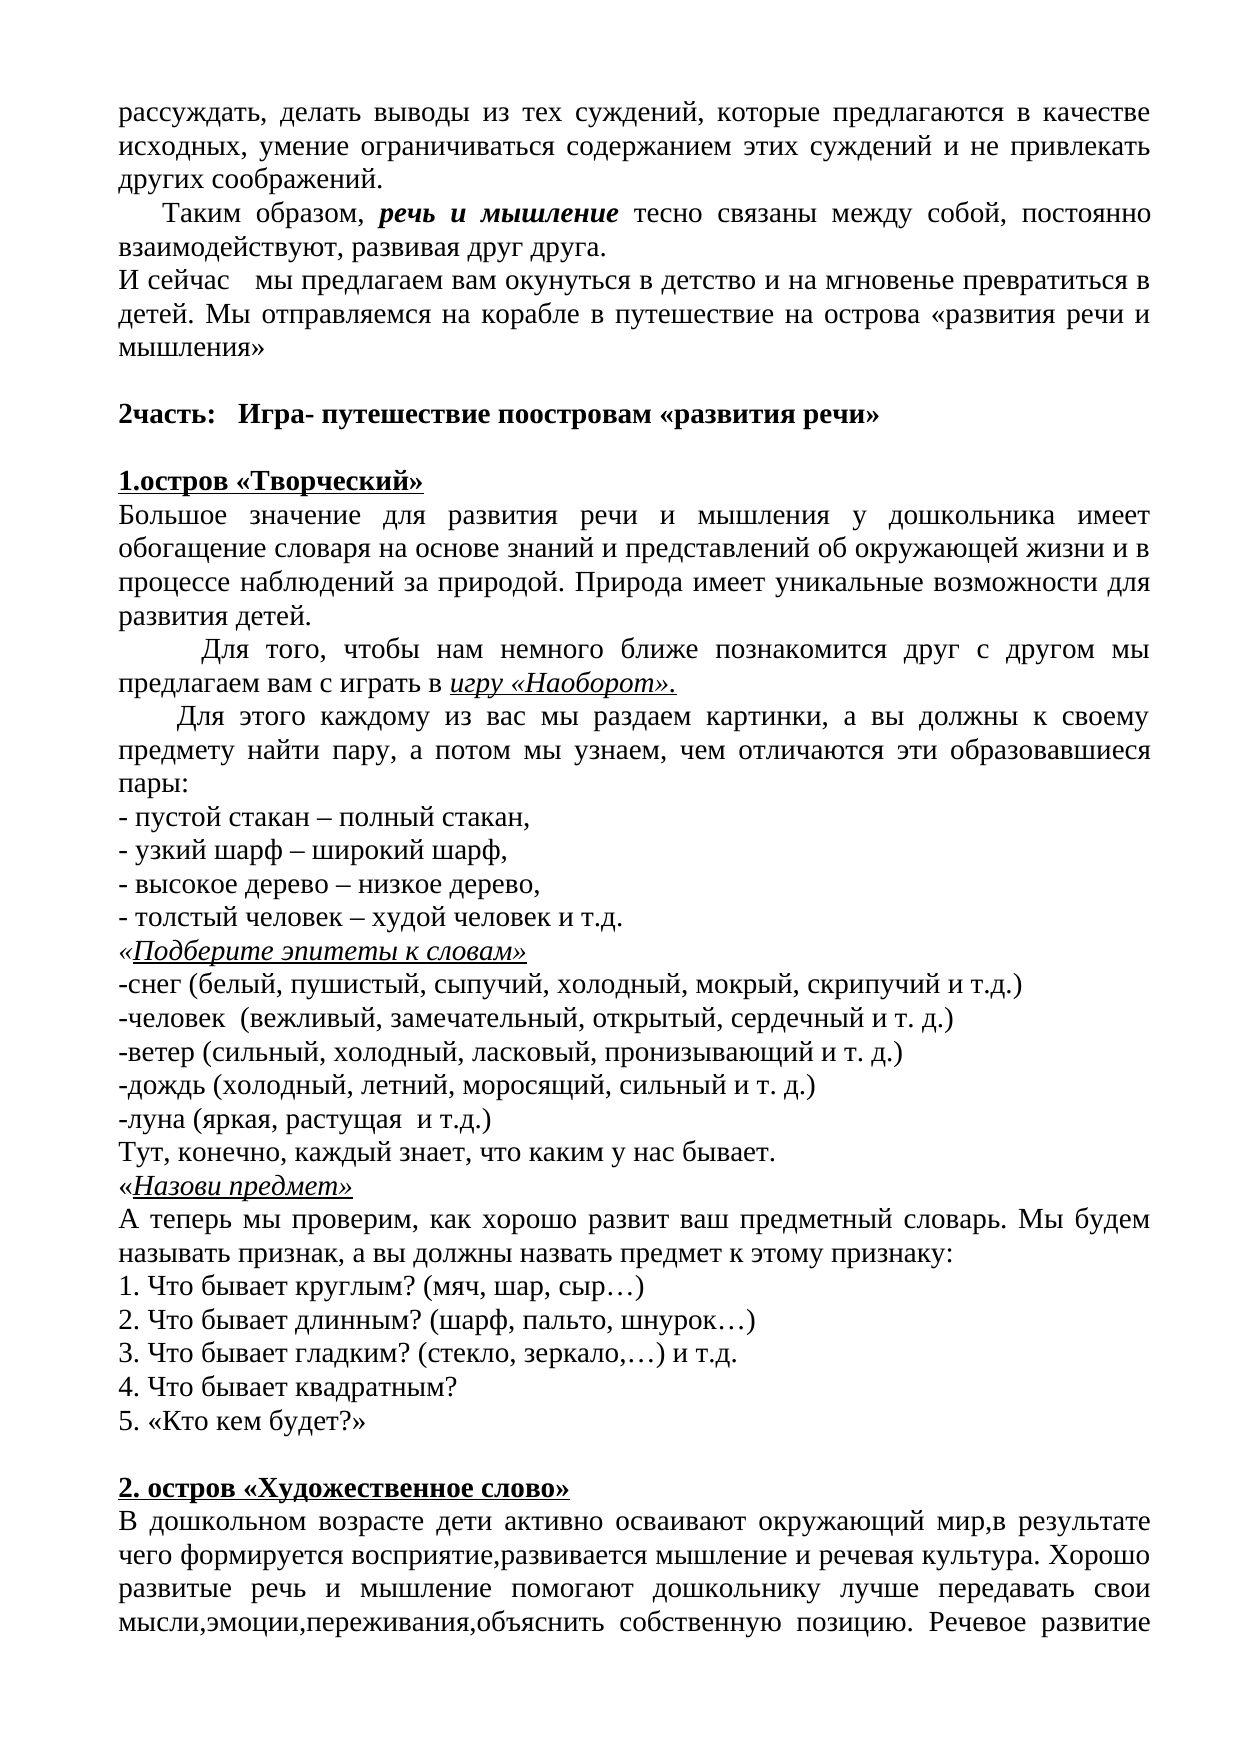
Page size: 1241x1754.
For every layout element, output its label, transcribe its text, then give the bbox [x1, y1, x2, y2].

text -дождь (холодный, летний, моросящий, сильный и т. д.) [118, 1067, 1152, 1101]
text - пустой стакан – полный стакан, [118, 799, 1152, 832]
text - толстый человек – худой человек и т.д. [118, 899, 1152, 933]
text 5. «Кто кем будет?» [118, 1403, 1152, 1436]
text 2. Что бывает длинным? (шарф, пальто, шнурок…) [118, 1302, 1152, 1336]
text 1.остров «Творческий» [118, 463, 1152, 497]
text «Назови предмет» [118, 1168, 1152, 1201]
text «Подберите эпитеты к словам» [118, 933, 1152, 967]
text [118, 94, 1152, 195]
text Таким образом, речь и мышление тесно связаны между собой, постоянно взаимодействуют, развивая друг друга. [118, 195, 1152, 262]
text 1. Что бывает круглым? (мяч, шар, сыр…) [118, 1268, 1152, 1302]
text 4. Что бывает квадратным? [118, 1369, 1152, 1403]
text -луна (яркая, растущая и т.д.) [118, 1101, 1152, 1134]
text Для этого каждому из вас мы раздаем картинки, а вы должны к своему предмету найти пару, а потом мы узнаем, чем отличаются эти образовавшиеся пары: [118, 698, 1152, 799]
text Тут, конечно, каждый знает, что каким у нас бывает. [118, 1134, 1152, 1168]
text 2часть: Игра- путешествие поостровам «развития речи» [118, 396, 1152, 430]
text А теперь мы проверим, как хорошо развит ваш предметный словарь. Мы будем называть признак, а вы должны назвать предмет к этому признаку: [118, 1201, 1152, 1268]
text 2. остров «Художественное слово» [118, 1470, 1152, 1503]
text 3. Что бывает гладким? (стекло, зеркало,…) и т.д. [118, 1336, 1152, 1369]
text - высокое дерево – низкое дерево, [118, 866, 1152, 899]
text -снег (белый, пушистый, сыпучий, холодный, мокрый, скрипучий и т.д.) [118, 967, 1152, 1000]
text Большое значение для развития речи и мышления у дошкольника имеет обогащение словаря на основе знаний и представлений об окружающей жизни и в процессе наблюдений за природой. Природа имеет уникальные возможности для развития детей. [118, 497, 1152, 631]
text -ветер (сильный, холодный, ласковый, пронизывающий и т. д.) [118, 1034, 1152, 1067]
text -человек (вежливый, замечательный, открытый, сердечный и т. д.) [118, 1000, 1152, 1034]
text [118, 1503, 1152, 1637]
text - узкий шарф – широкий шарф, [118, 832, 1152, 866]
text Для того, чтобы нам немного ближе познакомится друг с другом мы предлагаем вам с играть в игру «Наоборот». [118, 631, 1152, 698]
text И сейчас мы предлагаем вам окунуться в детство и на мгновенье превратиться в детей. Мы отправляемся на корабле в путешествие на острова «развития речи и мышления» [118, 262, 1152, 363]
